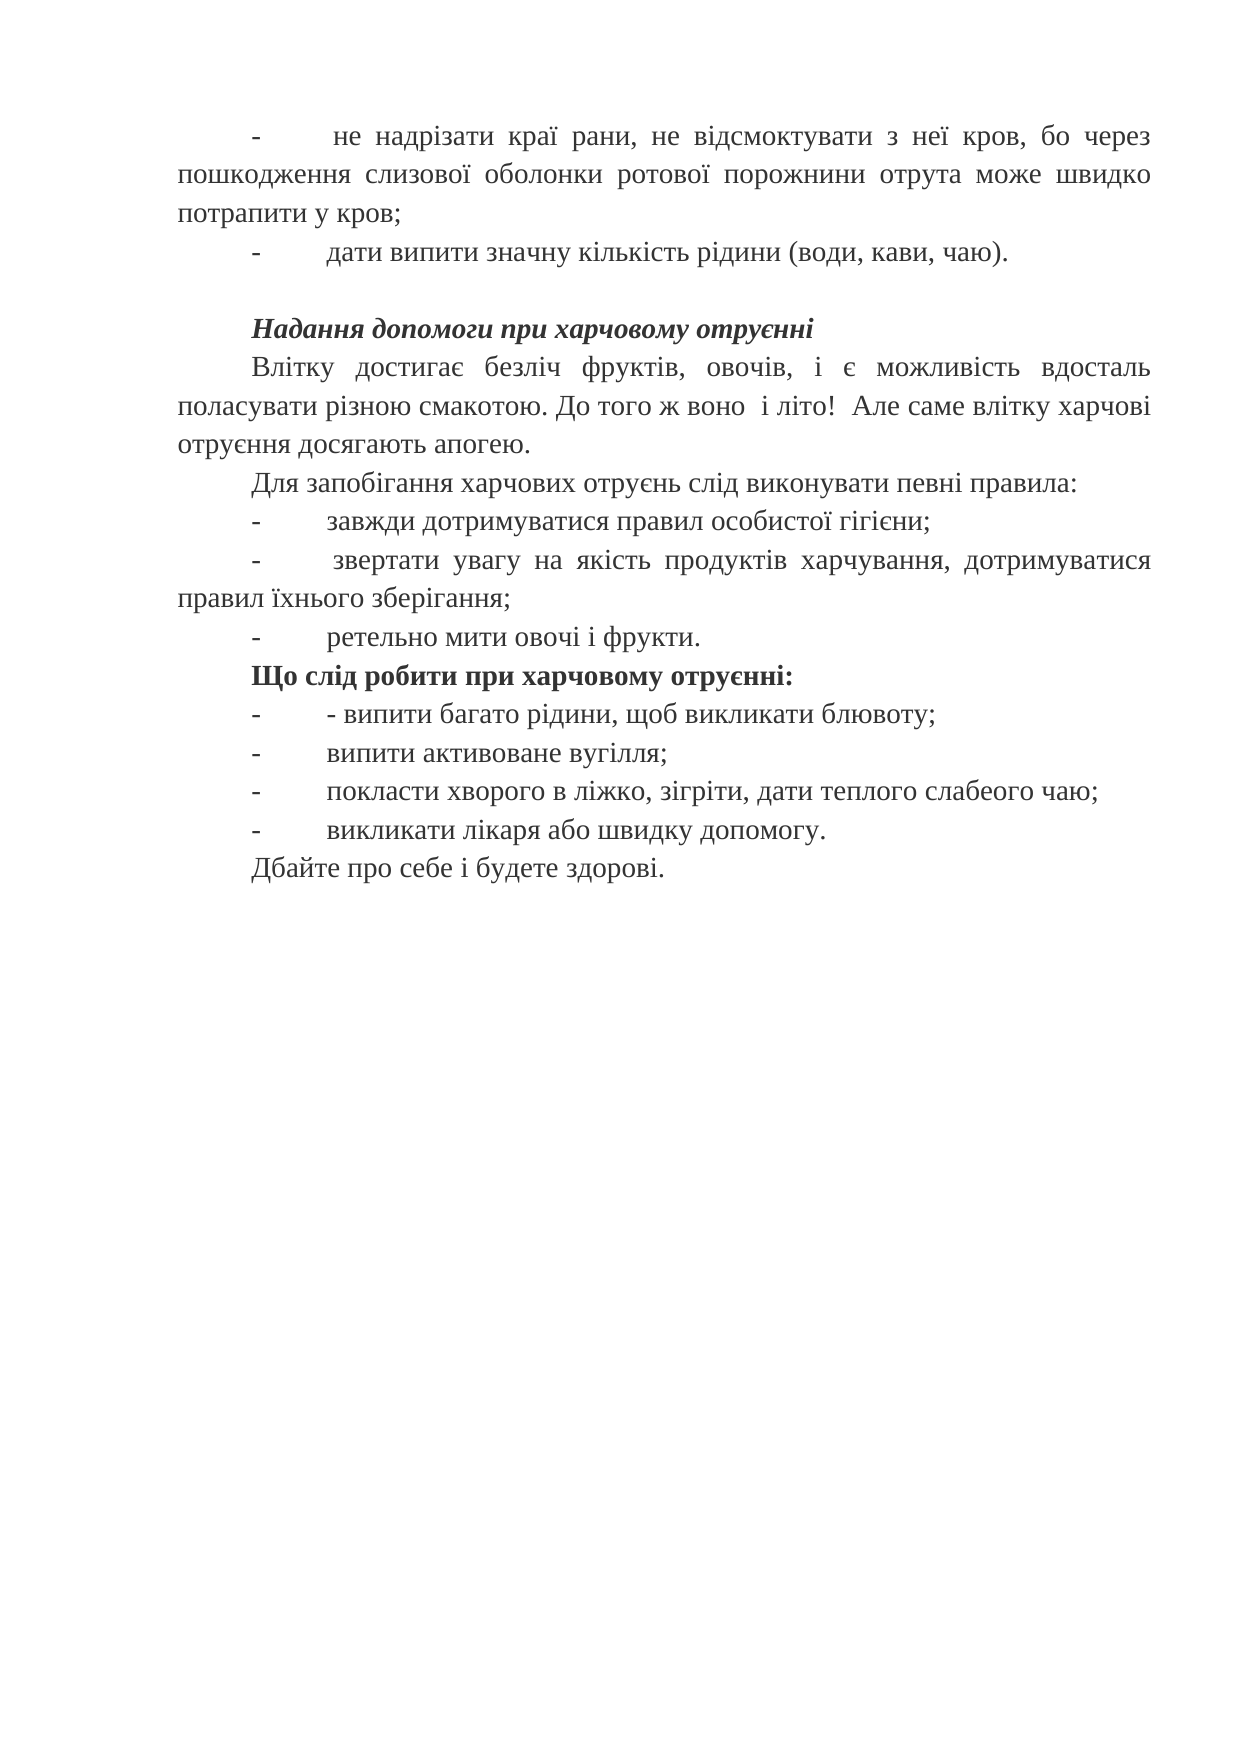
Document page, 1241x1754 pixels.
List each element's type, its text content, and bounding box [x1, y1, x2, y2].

text Надання допомоги при харчовому отруєнні [177, 311, 1152, 344]
text - ретельно мити овочі і фрукти. [177, 619, 1152, 653]
text - завжди дотримуватися правил особистої гігієни; [177, 503, 1152, 537]
text - випити активоване вугілля; [177, 735, 1152, 768]
text - не надрізати краї рани, не відсмоктувати з неї кров, бо через пошкодження слизової оболонки ротової порожнини отрута може швидко потрапити у кров; [177, 118, 1152, 229]
text - - випити багато рідини, щоб викликати блювоту; [177, 696, 1152, 730]
text - покласти хворого в ліжко, зігріти, дати теплого слабеого чаю; [177, 773, 1152, 807]
text Влітку достигає безліч фруктів, овочів, і є можливість вдосталь поласувати різною смакотою. До того ж воно і літо! Але саме влітку харчові отруєння досягають апогею. [177, 349, 1152, 460]
text - викликати лікаря або швидку допомогу. [177, 812, 1152, 845]
text Дбайте про себе і будете здорові. [177, 850, 1152, 884]
text Для запобігання харчових отруєнь слід виконувати певні правила: [177, 465, 1152, 498]
text - дати випити значну кількість рідини (води, кави, чаю). [177, 234, 1152, 267]
text Що слід робити при харчовому отруєнні: [177, 658, 1152, 691]
text - звертати увагу на якість продуктів харчування, дотримуватися правил їхнього зберігання; [177, 542, 1152, 614]
